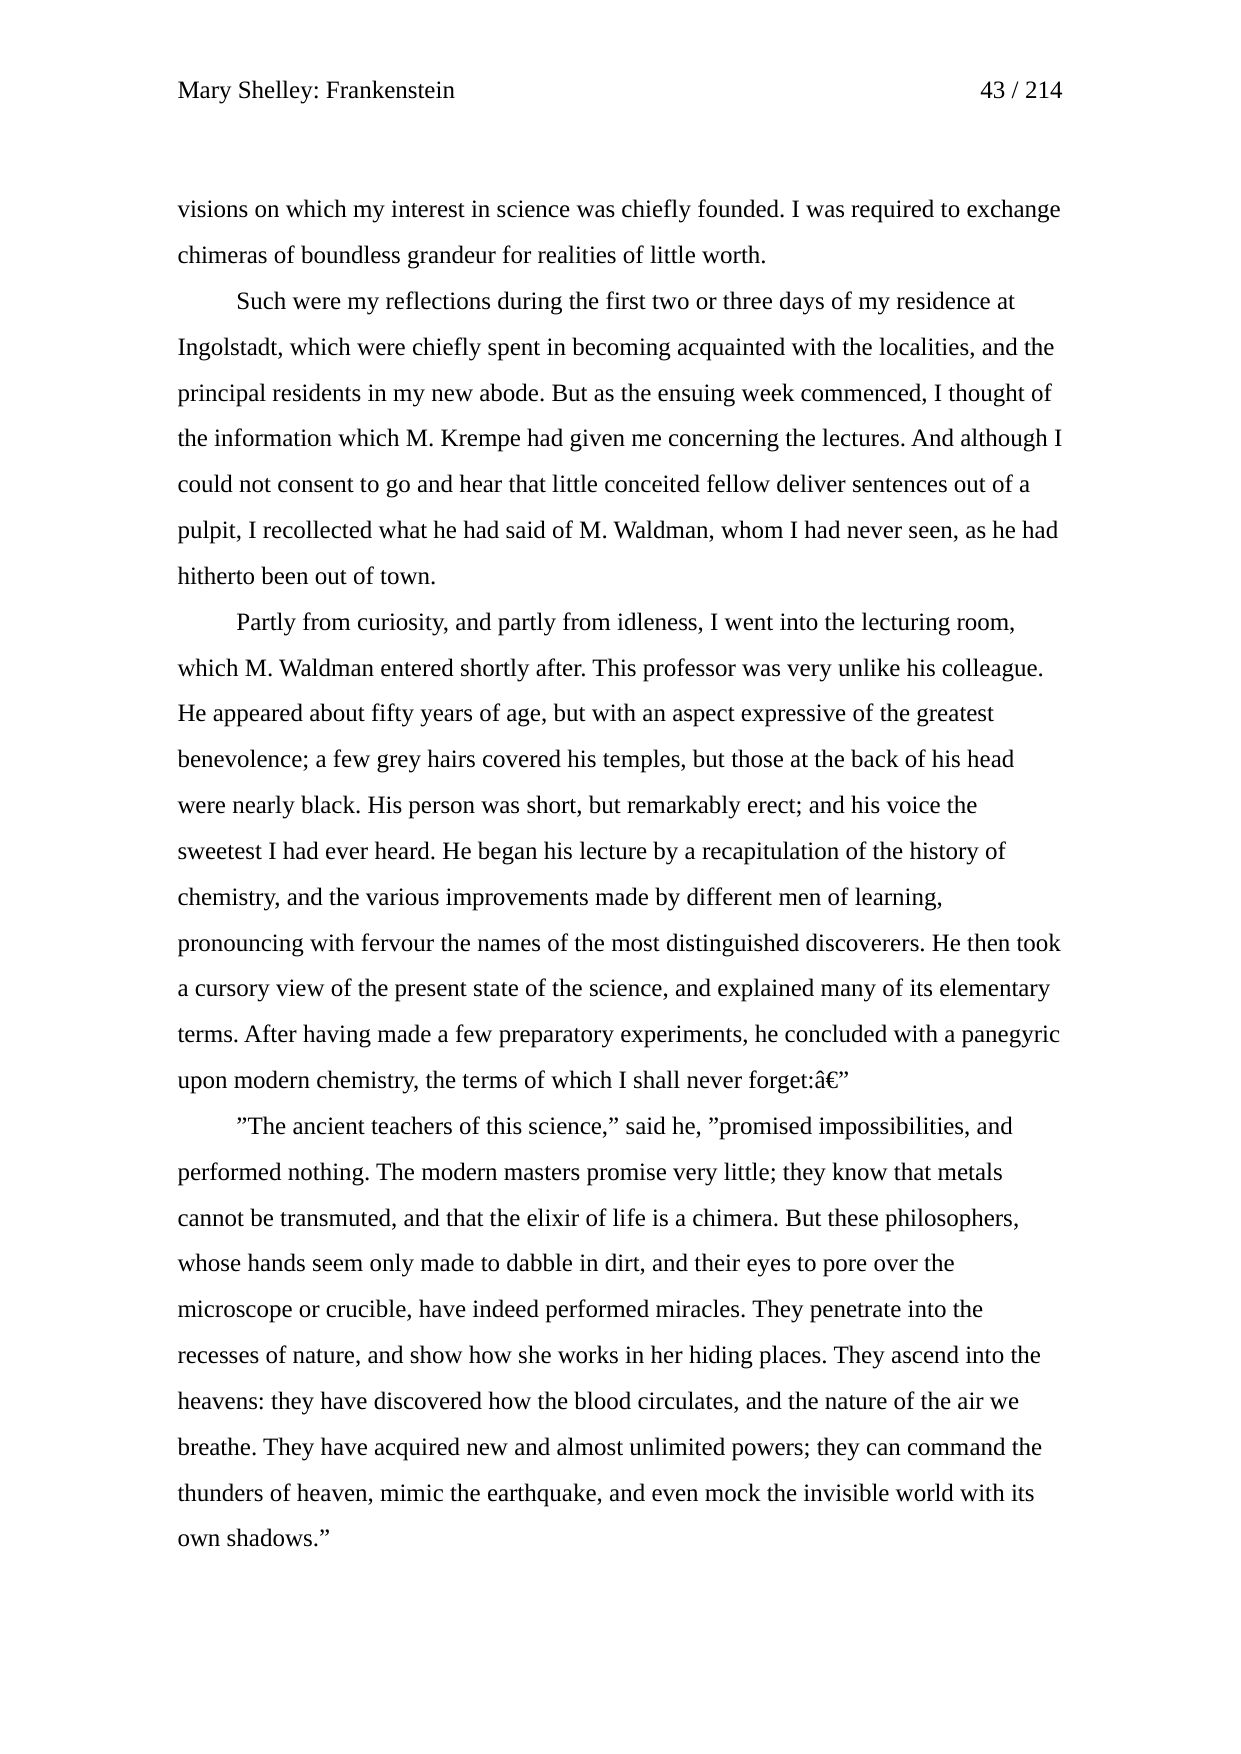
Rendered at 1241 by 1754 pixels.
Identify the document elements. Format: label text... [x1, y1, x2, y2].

text Such were my reflections during the first two or three days of my residence at Ingolstadt, which were chiefly spent in becoming acquainted with the localities, and the principal residents in my new abode. But as the ensuing week commenced, I thought of the information which M. Krempe had given me concerning the lectures. And although I could not consent to go and hear that little conceited fellow deliver sentences out of a pulpit, I recollected what he had said of M. Waldman, whom I had never seen, as he had hitherto been out of town. [177, 269, 1063, 590]
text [177, 177, 1063, 269]
text ”The ancient teachers of this science,” said he, ”promised impossibilities, and performed nothing. The modern masters promise very little; they know that metals cannot be transmuted, and that the elixir of life is a chimera. But these philosophers, whose hands seem only made to dabble in dirt, and their eyes to pore over the microscope or crucible, have indeed performed miracles. They penetrate into the recesses of nature, and show how she works in her hiding places. They ascend into the heavens: they have discovered how the blood circulates, and the nature of the air we breathe. They have acquired new and almost unlimited powers; they can command the thunders of heaven, mimic the earthquake, and even mock the invisible world with its own shadows.” [177, 1094, 1063, 1552]
text Partly from curiosity, and partly from idleness, I went into the lecturing room, which M. Waldman entered shortly after. This professor was very unlike his colleague. He appeared about fifty years of age, but with an aspect expressive of the greatest benevolence; a few grey hairs covered his temples, but those at the back of his head were nearly black. His person was short, but remarkably erect; and his voice the sweetest I had ever heard. He began his lecture by a recapitulation of the history of chemistry, and the various improvements made by different men of learning, pronouncing with fervour the names of the most distinguished discoverers. He then took a cursory view of the present state of the science, and explained many of its elementary terms. After having made a few preparatory experiments, he concluded with a panegyric upon modern chemistry, the terms of which I shall never forget:â€” [177, 590, 1063, 1094]
